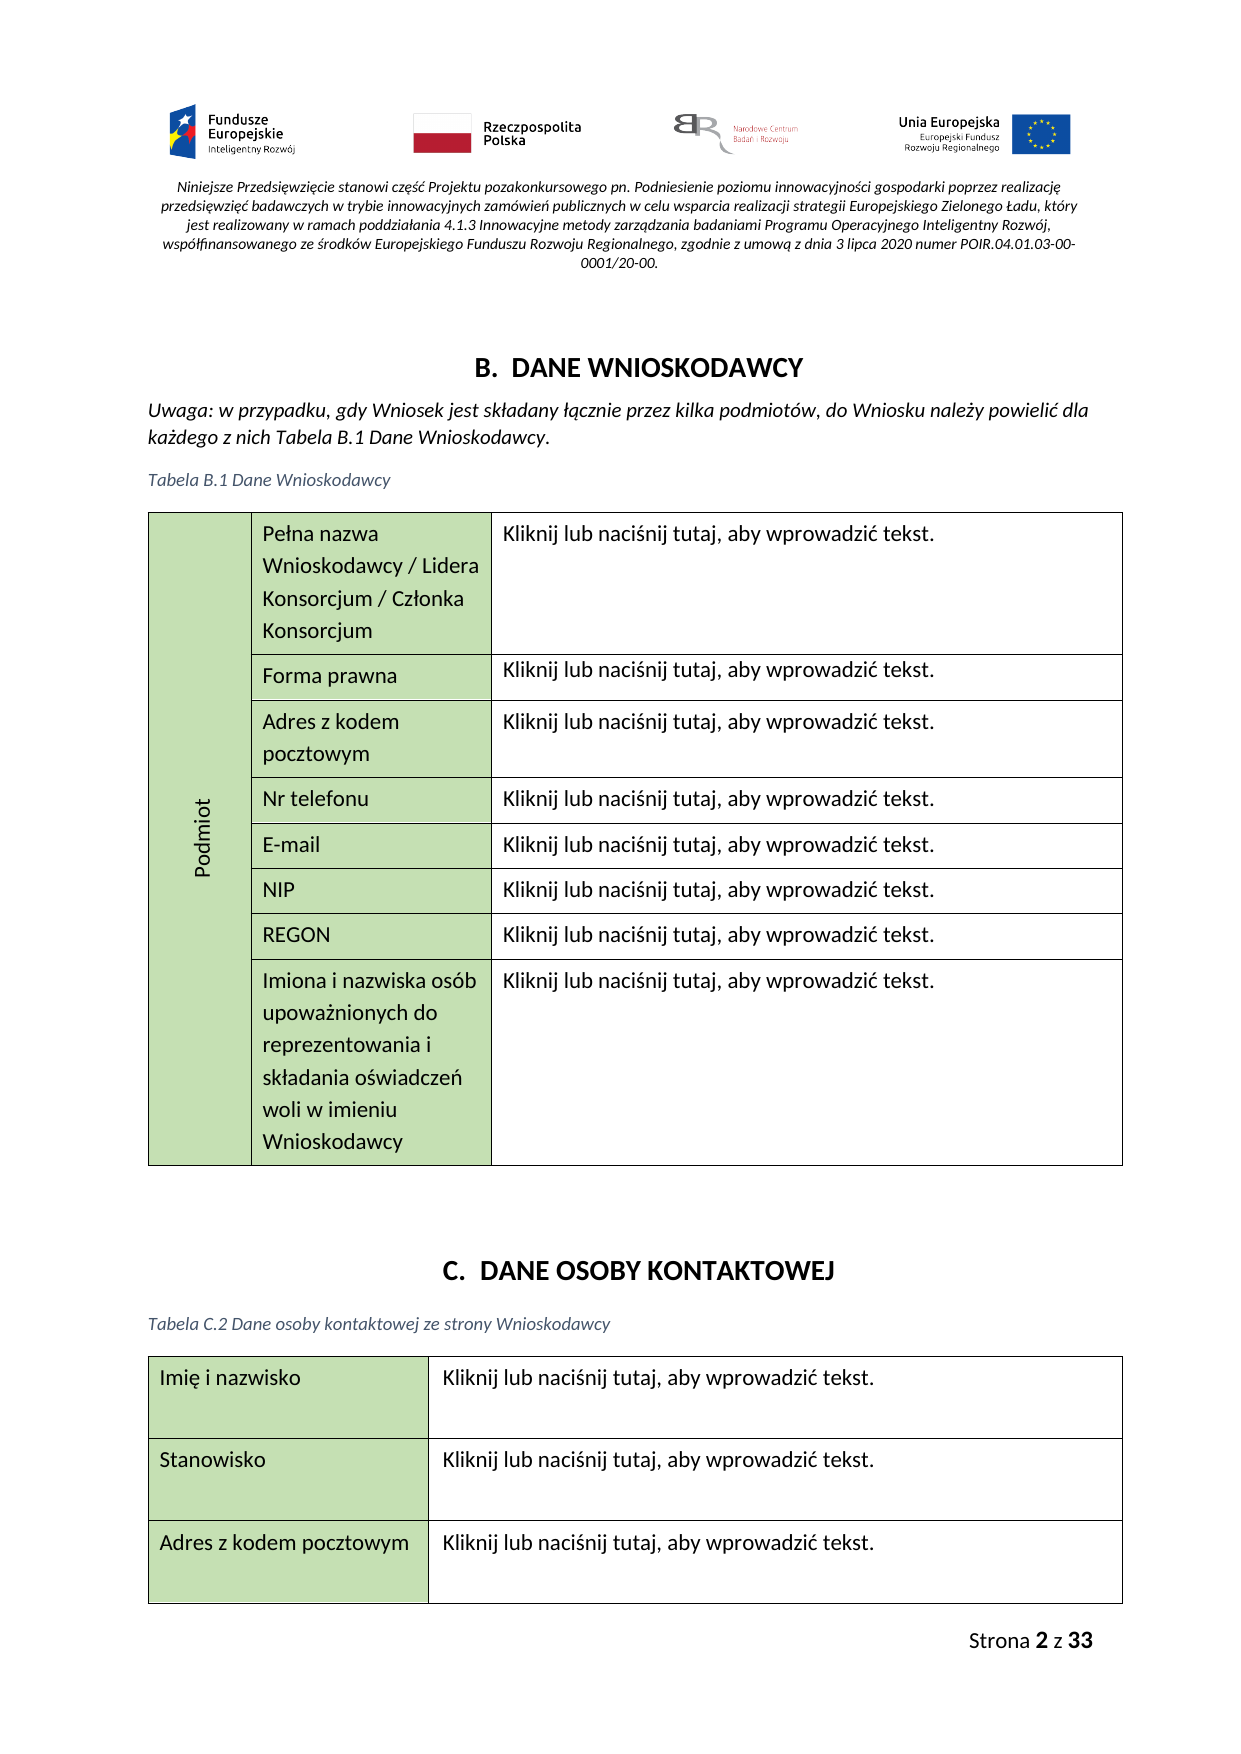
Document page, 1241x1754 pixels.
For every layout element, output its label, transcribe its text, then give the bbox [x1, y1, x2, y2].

table_cell [492, 869, 1122, 913]
table_cell E-mail [252, 824, 491, 868]
table_header [492, 513, 1122, 654]
table_header [429, 1357, 1122, 1438]
table_cell [429, 1439, 1122, 1520]
text Uwaga: w przypadku, gdy Wniosek jest składany łącznie przez kilka podmiotów, do Wniosku należy powielić dla każdego z nich Tabelę B.1. [148, 397, 1093, 450]
table_header Pełna nazwa Wnioskodawcy / Lidera Konsorcjum / Członka Konsorcjum [252, 513, 491, 654]
subtitle DANE WNIOSKODAWCY [185, 349, 1093, 384]
text Tabela B.1 Dane Wnioskodawcy [148, 468, 1093, 491]
table_cell [492, 655, 1122, 699]
picture [169, 104, 1071, 159]
table_cell [492, 701, 1122, 777]
table_cell NIP [252, 869, 491, 913]
subtitle DANE OSOBY KONTAKTOWEJ [185, 1252, 1093, 1287]
table_cell [492, 914, 1122, 959]
table_cell Imiona i nazwiska osób upoważnionych do reprezentowania i składania oświadczeń woli w imieniu Wnioskodawcy [252, 960, 491, 1165]
table_cell [492, 778, 1122, 822]
table_cell Adres z kodem pocztowym [149, 1521, 428, 1602]
table_header Imię i nazwisko [149, 1357, 428, 1438]
table_cell Stanowisko [149, 1439, 428, 1520]
table_header Podmiot [149, 513, 251, 1165]
table_cell [429, 1521, 1122, 1602]
table_cell Adres z kodem pocztowym [252, 701, 491, 777]
table_cell Nr telefonu [252, 778, 491, 822]
table_cell [492, 824, 1122, 868]
table_cell Forma prawna [252, 655, 491, 699]
table_cell [492, 960, 1122, 1165]
table_cell REGON [252, 914, 491, 959]
